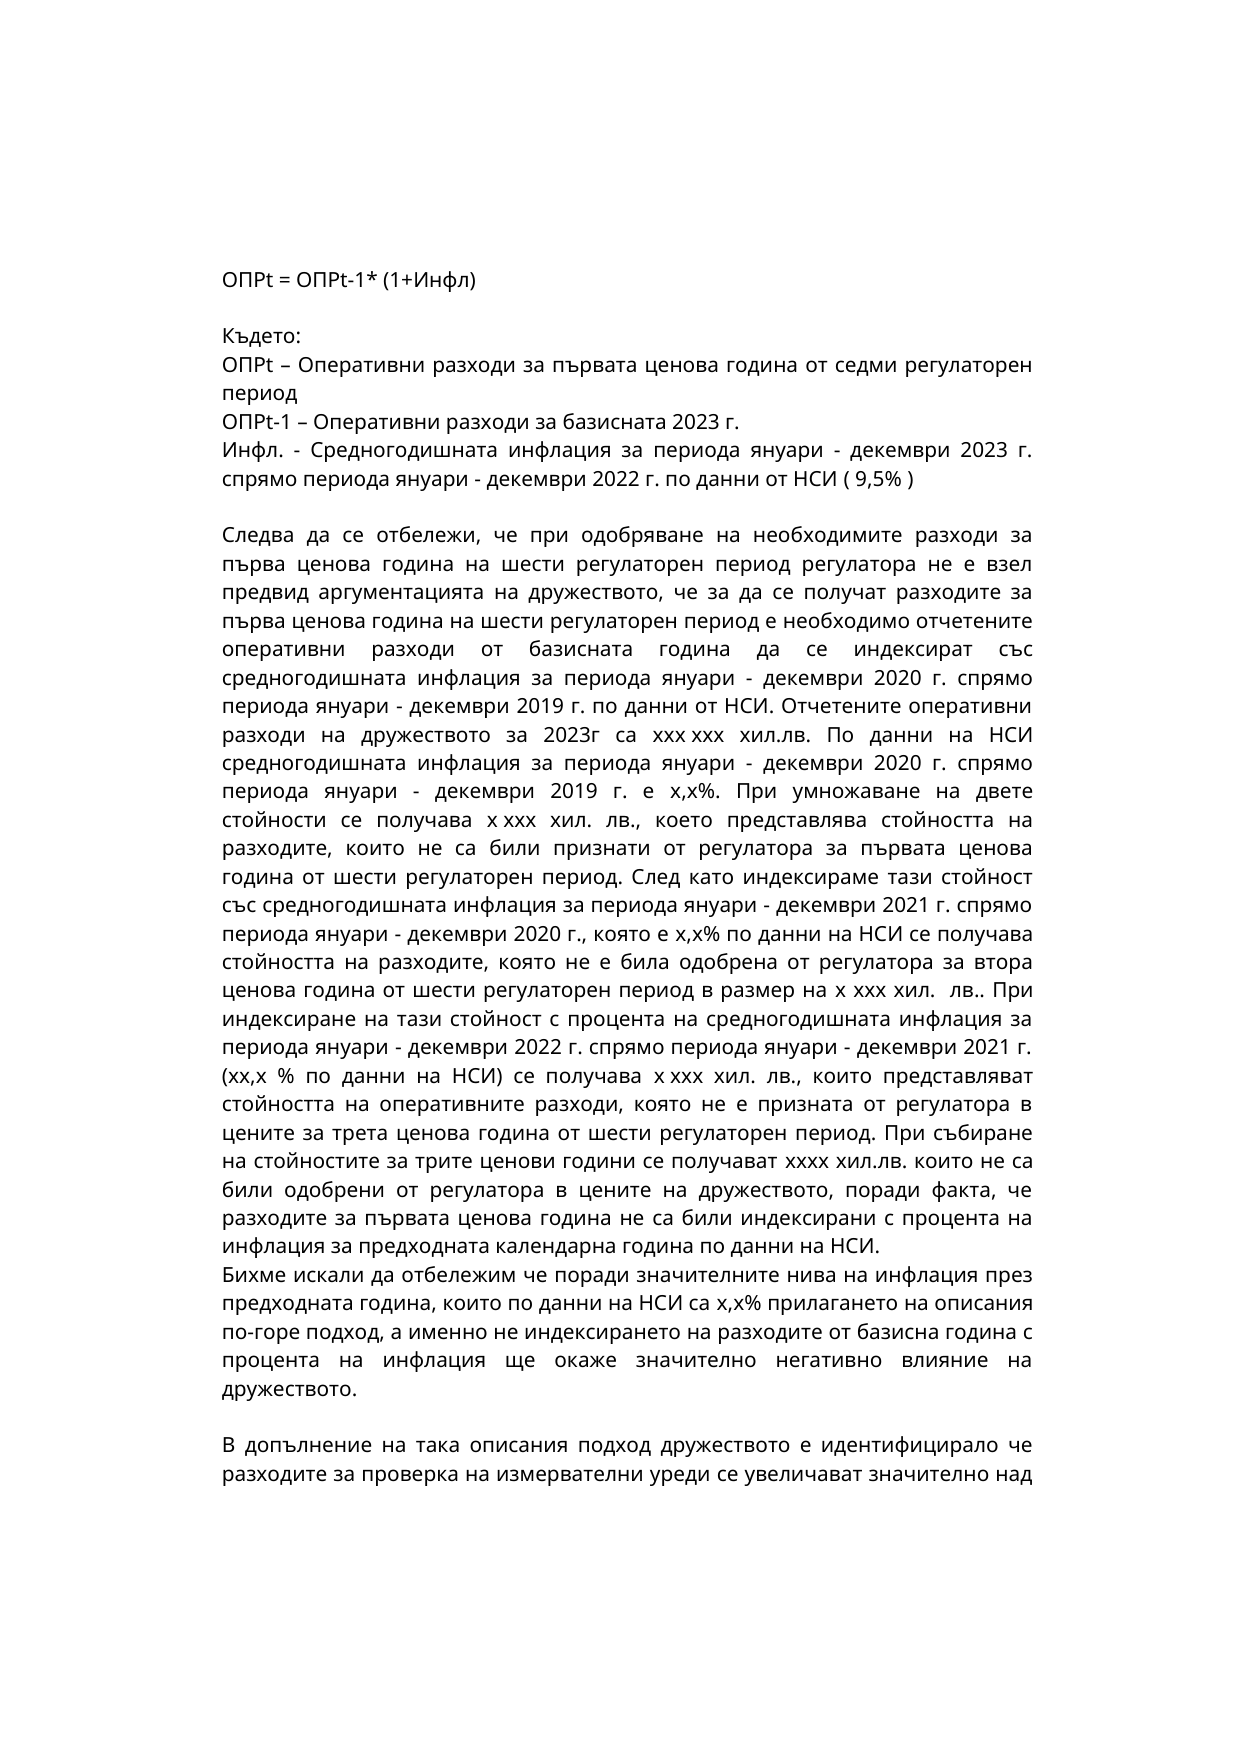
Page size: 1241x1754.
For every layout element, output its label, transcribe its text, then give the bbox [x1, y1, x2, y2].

text ОПРt-1 – Оперативни разходи за базисната 2023 г. [222, 407, 1033, 435]
text ОПРt – Оперативни разходи за първата ценова година от седми регулаторен период [222, 350, 1033, 407]
text ОПРt = ОПРt-1* (1+Инфл) [222, 265, 1033, 293]
text Следва да се отбележи, че при одобряване на необходимите разходи за първа ценова година на шести регулаторен период регулатора не е взел предвид аргументацията на дружеството, че за да се получат разходите за първа ценова година на шести регулаторен период е необходимо отчетените оперативни разходи от базисната година да се индексират със средногодишната инфлация за периода януари - декември 2020 г. спрямо периода януари - декември 2019 г. по данни от НСИ. Отчетените оперативни разходи на дружеството за 2023г са xxx xxx хил.лв. По данни на НСИ средногодишната инфлация за периода януари - декември 2020 г. спрямо периода януари - декември 2019 г. е x,x%. При умножаване на двете стойности се получава x xxx хил. лв., което представлява стойността на разходите, които не са били признати от регулатора за първата ценова година от шести регулаторен период. След като индексираме тази стойност със средногодишната инфлация за периода януари - декември 2021 г. спрямо периода януари - декември 2020 г., която е x,x% по данни на НСИ се получава стойността на разходите, която не е била одобрена от регулатора за втора ценова година от шести регулаторен период в размер на x xxx хил. лв.. При индексиране на тази стойност с процента на средногодишната инфлация за периода януари - декември 2022 г. спрямо периода януари - декември 2021 г. (xx,x % по данни на НСИ) се получава x xxx хил. лв., които представляват стойността на оперативните разходи, която не е призната от регулатора в цените за трета ценова година от шести регулаторен период. При събиране на стойностите за трите ценови години се получават xxxx хил.лв. които не са били одобрени от регулатора в цените на дружеството, поради факта, че разходите за първата ценова година не са били индексирани с процента на инфлация за предходната календарна година по данни на НСИ. [222, 521, 1033, 1260]
text Инфл. - Средногодишната инфлация за периода януари - декември 2023 г. спрямо периода януари - декември 2022 г. по данни от НСИ ( 9,5% ) [222, 435, 1033, 492]
text Където: [222, 322, 1033, 350]
text Бихме искали да отбележим че поради значителните нива на инфлация през предходната година, които по данни на НСИ са x,x% прилагането на описания по-горе подход, а именно не индексирането на разходите от базисна година с процента на инфлация ще окаже значително негативно влияние на дружеството. [222, 1260, 1033, 1402]
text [222, 1431, 1033, 1487]
